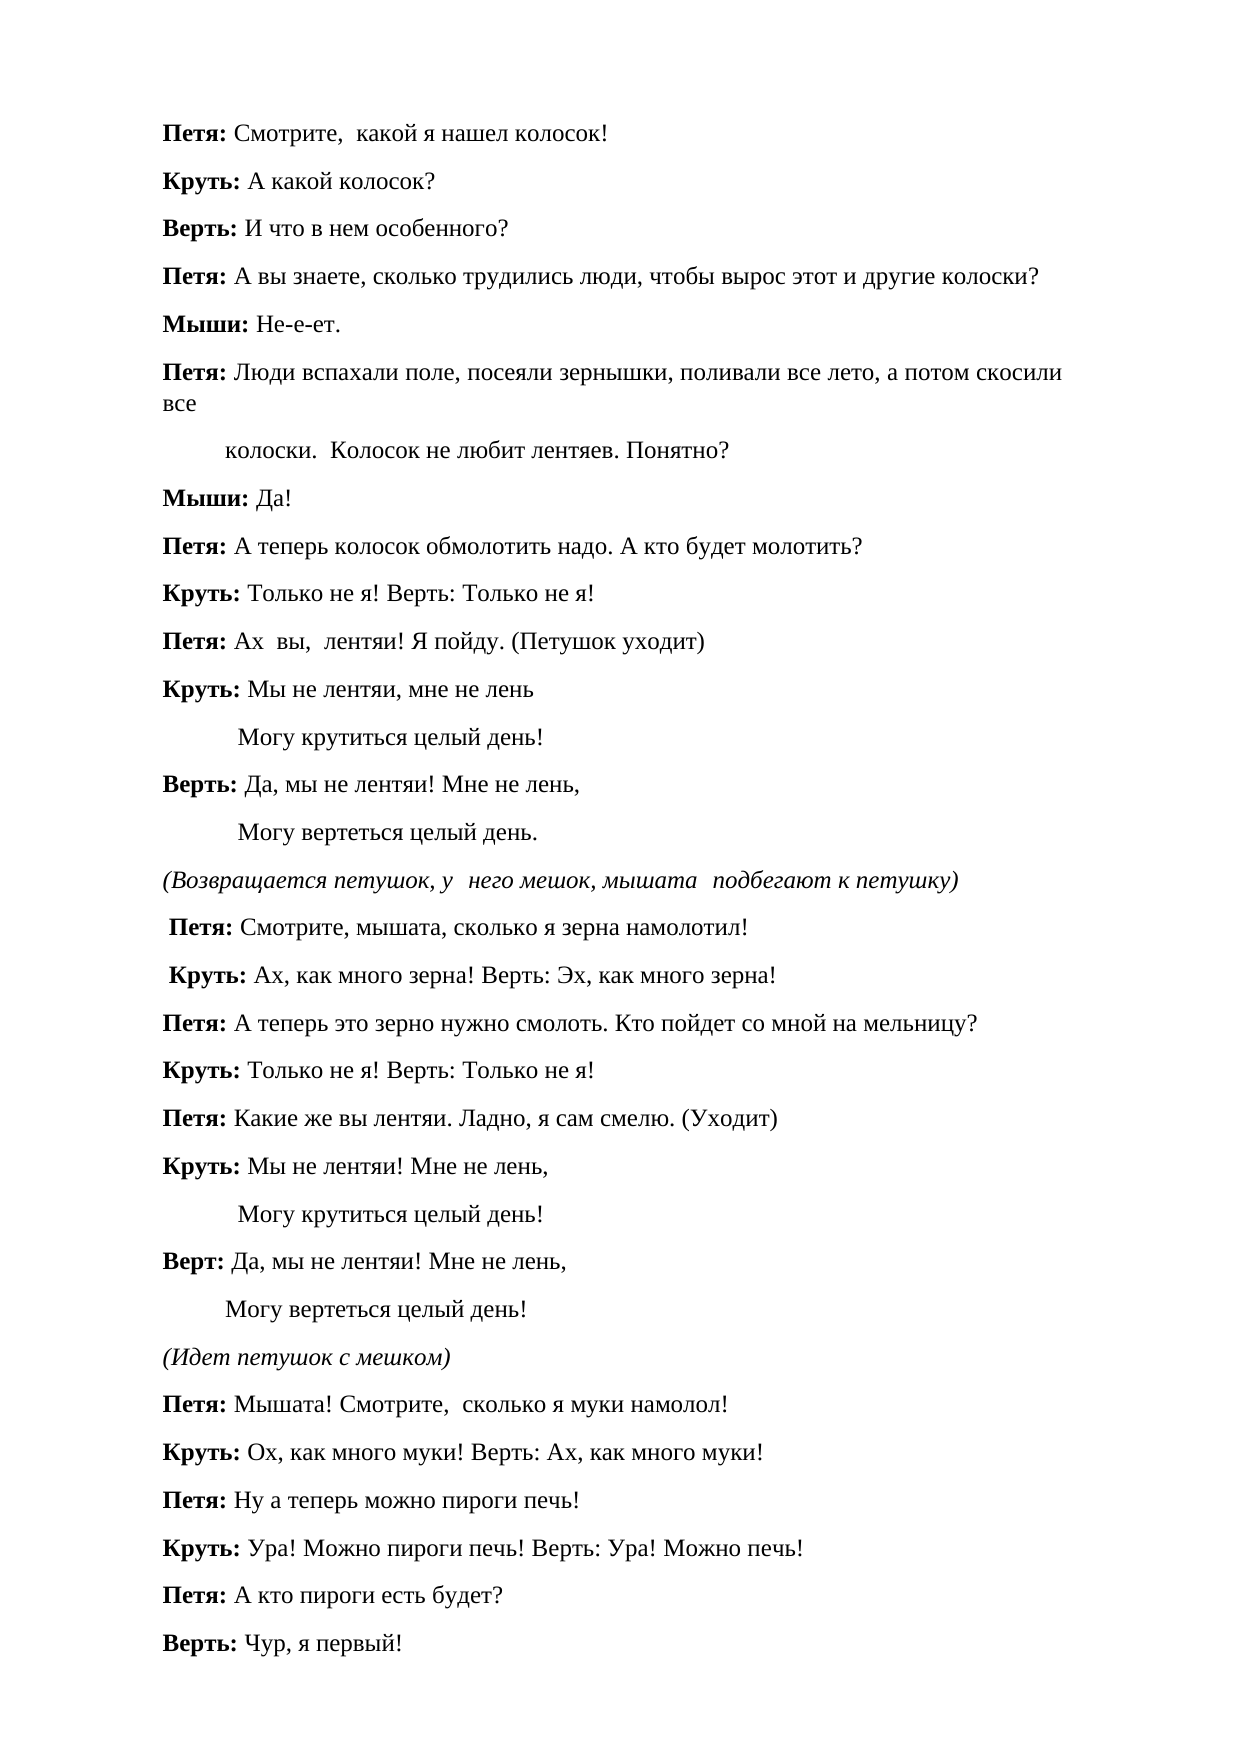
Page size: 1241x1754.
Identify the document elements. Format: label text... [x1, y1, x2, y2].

text Петя: Смотрите, мышата, сколько я зерна намолотил! [162, 912, 1063, 941]
text Петя: А кто пироги есть будет? [162, 1580, 1063, 1609]
text Могу вертеться целый день. [162, 817, 1063, 846]
text (Идет петушок с мешком) [162, 1342, 1063, 1371]
text Могу вертеться целый день! [162, 1294, 1063, 1323]
text Петя: Какие же вы лентяи. Ладно, я сам смелю. (Уходит) [162, 1103, 1063, 1132]
text Верт: Да, мы не лентяи! Мне не лень, [162, 1246, 1063, 1275]
text Мыши: Да! [162, 483, 1063, 512]
text Круть: Ох, как много муки! Верть: Ах, как много муки! [162, 1437, 1063, 1466]
text Круть: Ах, как много зерна! Верть: Эх, как много зерна! [162, 960, 1063, 989]
text Могу крутиться целый день! [162, 1199, 1063, 1227]
text (Возвращается петушок, у него мешок, мышата подбегают к петушку) [162, 865, 1063, 893]
text Круть: Мы не лентяи, мне не лень [162, 674, 1063, 703]
text Верть: И что в нем особенного? [162, 213, 1063, 242]
text Верть: Чур, я первый! [162, 1628, 1063, 1657]
text Петя: Мышата! Смотрите, сколько я муки намолол! [162, 1389, 1063, 1418]
text Круть: Мы не лентяи! Мне не лень, [162, 1151, 1063, 1180]
text Круть: Ура! Можно пироги печь! Верть: Ура! Можно печь! [162, 1533, 1063, 1561]
text Петя: А теперь это зерно нужно смолоть. Кто пойдет со мной на мельницу? [162, 1008, 1063, 1037]
text Петя: Люди вспахали поле, посеяли зернышки, поливали все лето, а потом скосили все [162, 357, 1063, 416]
text Петя: Ну а теперь можно пироги печь! [162, 1485, 1063, 1514]
text Могу крутиться целый день! [162, 722, 1063, 750]
text Круть: Только не я! Верть: Только не я! [162, 1056, 1063, 1084]
text Верть: Да, мы не лентяи! Мне не лень, [162, 769, 1063, 798]
text Круть: А какой колосок? [162, 166, 1063, 194]
text Петя: А теперь колосок обмолотить надо. А кто будет молотить? [162, 531, 1063, 559]
text Круть: Только не я! Верть: Только не я! [162, 578, 1063, 607]
text Петя: Смотрите, какой я нашел колосок! [162, 118, 1063, 147]
text Мыши: Не-е-ет. [162, 309, 1063, 338]
text Петя: А вы знаете, сколько трудились люди, чтобы вырос этот и другие колоски? [162, 261, 1063, 290]
text Петя: Ах вы, лентяи! Я пойду. (Петушок уходит) [162, 626, 1063, 655]
text колоски. Колосок не любит лентяев. Понятно? [162, 435, 1063, 464]
